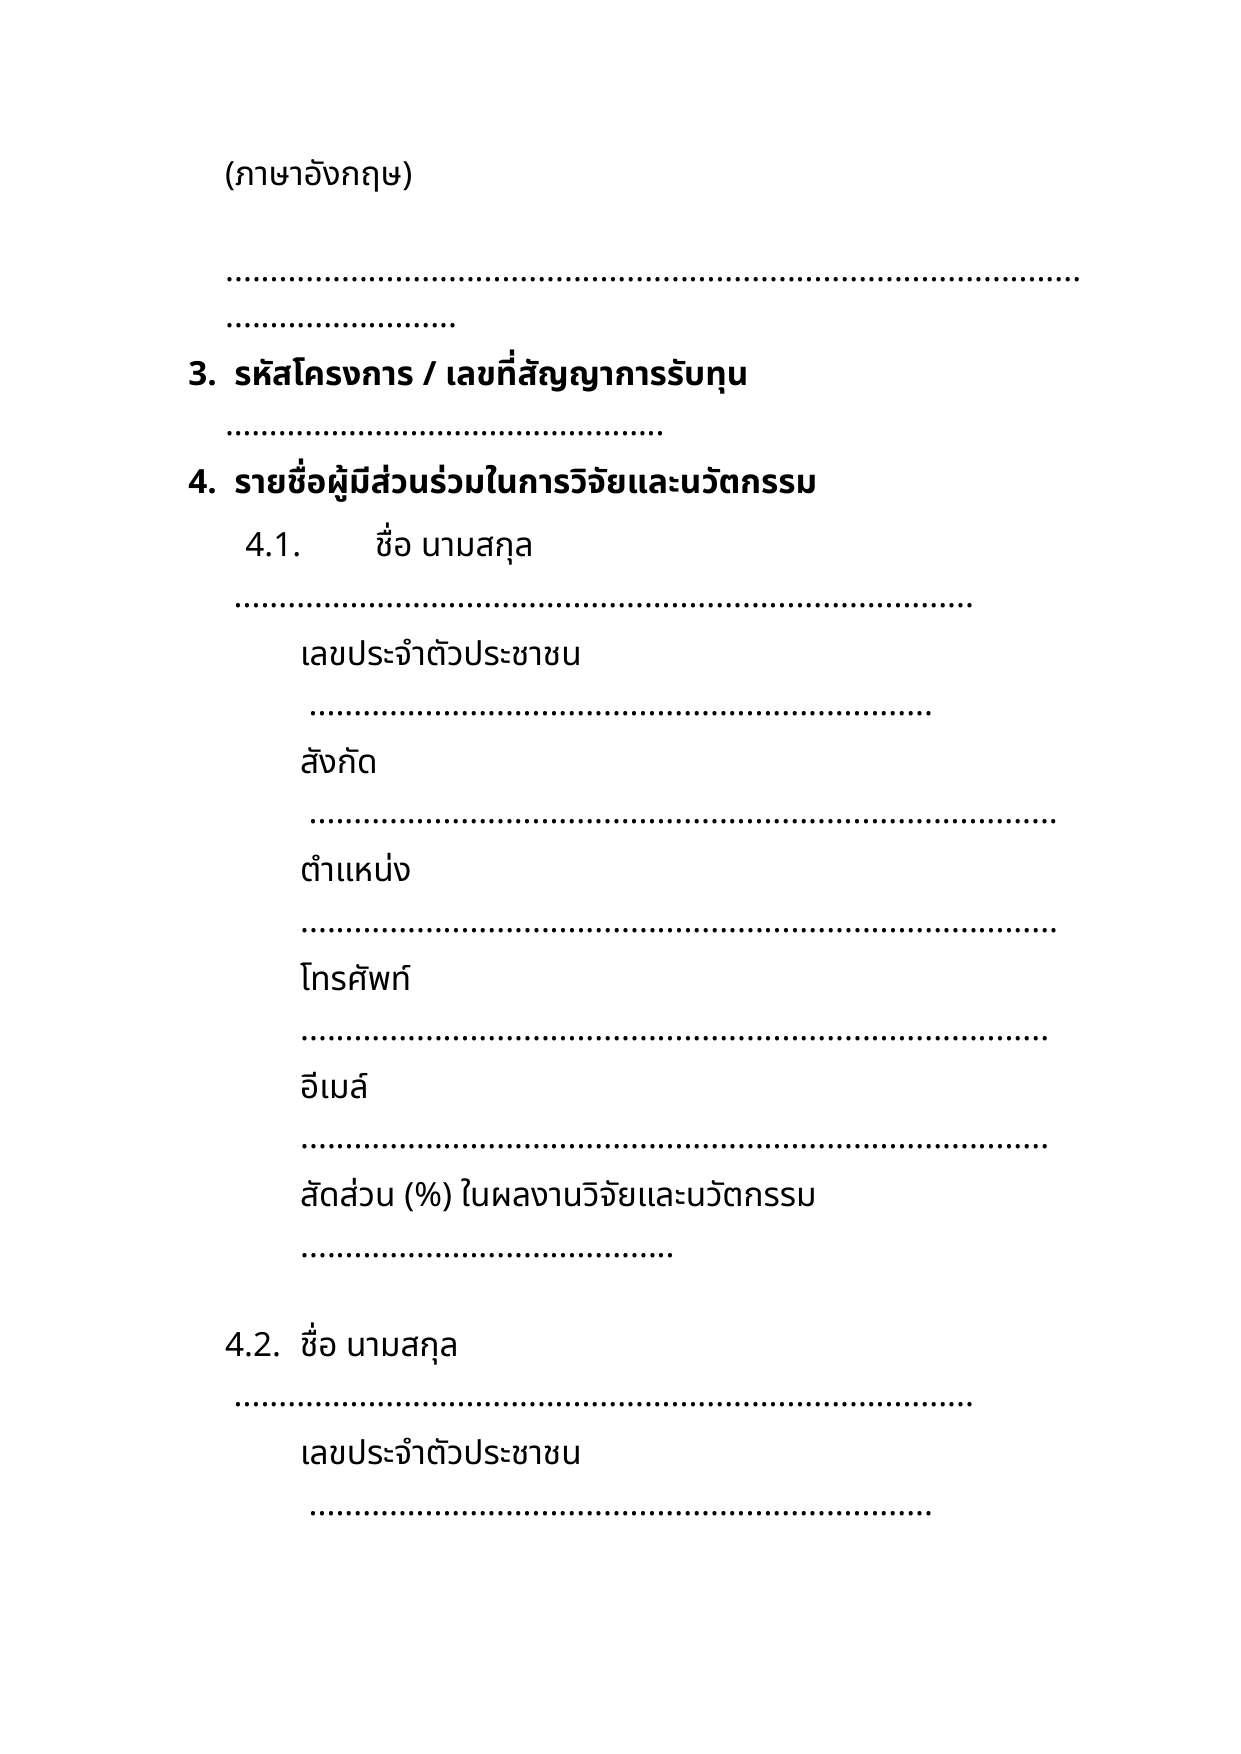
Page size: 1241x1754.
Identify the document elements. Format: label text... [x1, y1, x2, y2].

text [225, 150, 1090, 337]
text สังกัด .................................................................................... [225, 738, 1090, 834]
text เลขประจำตัวประชาชน ...................................................................... [225, 629, 1090, 725]
text โทรศัพท์ .................................................................................... [225, 954, 1090, 1050]
text เลขประจำตัวประชาชน ...................................................................... [225, 1429, 1090, 1525]
text 4.2. ชื่อ นามสกุล ................................................................................... [150, 1320, 1090, 1416]
text 3. รหัสโครงการ / เลขที่สัญญาการรับทุน ………………………………………….. [179, 349, 1090, 445]
text อีเมล์ .................................................................................... [225, 1063, 1090, 1159]
text ตำแหน่ง ..................................................................................... [225, 846, 1090, 942]
text สัดส่วน (%) ในผลงานวิจัยและนวัตกรรม .......................................... [225, 1171, 1090, 1267]
text 4.1. ชื่อ นามสกุล ................................................................................... [150, 521, 1090, 617]
text 4. รายชื่อผู้มีส่วนร่วมในการวิจัยและนวัตกรรม [179, 458, 1090, 508]
